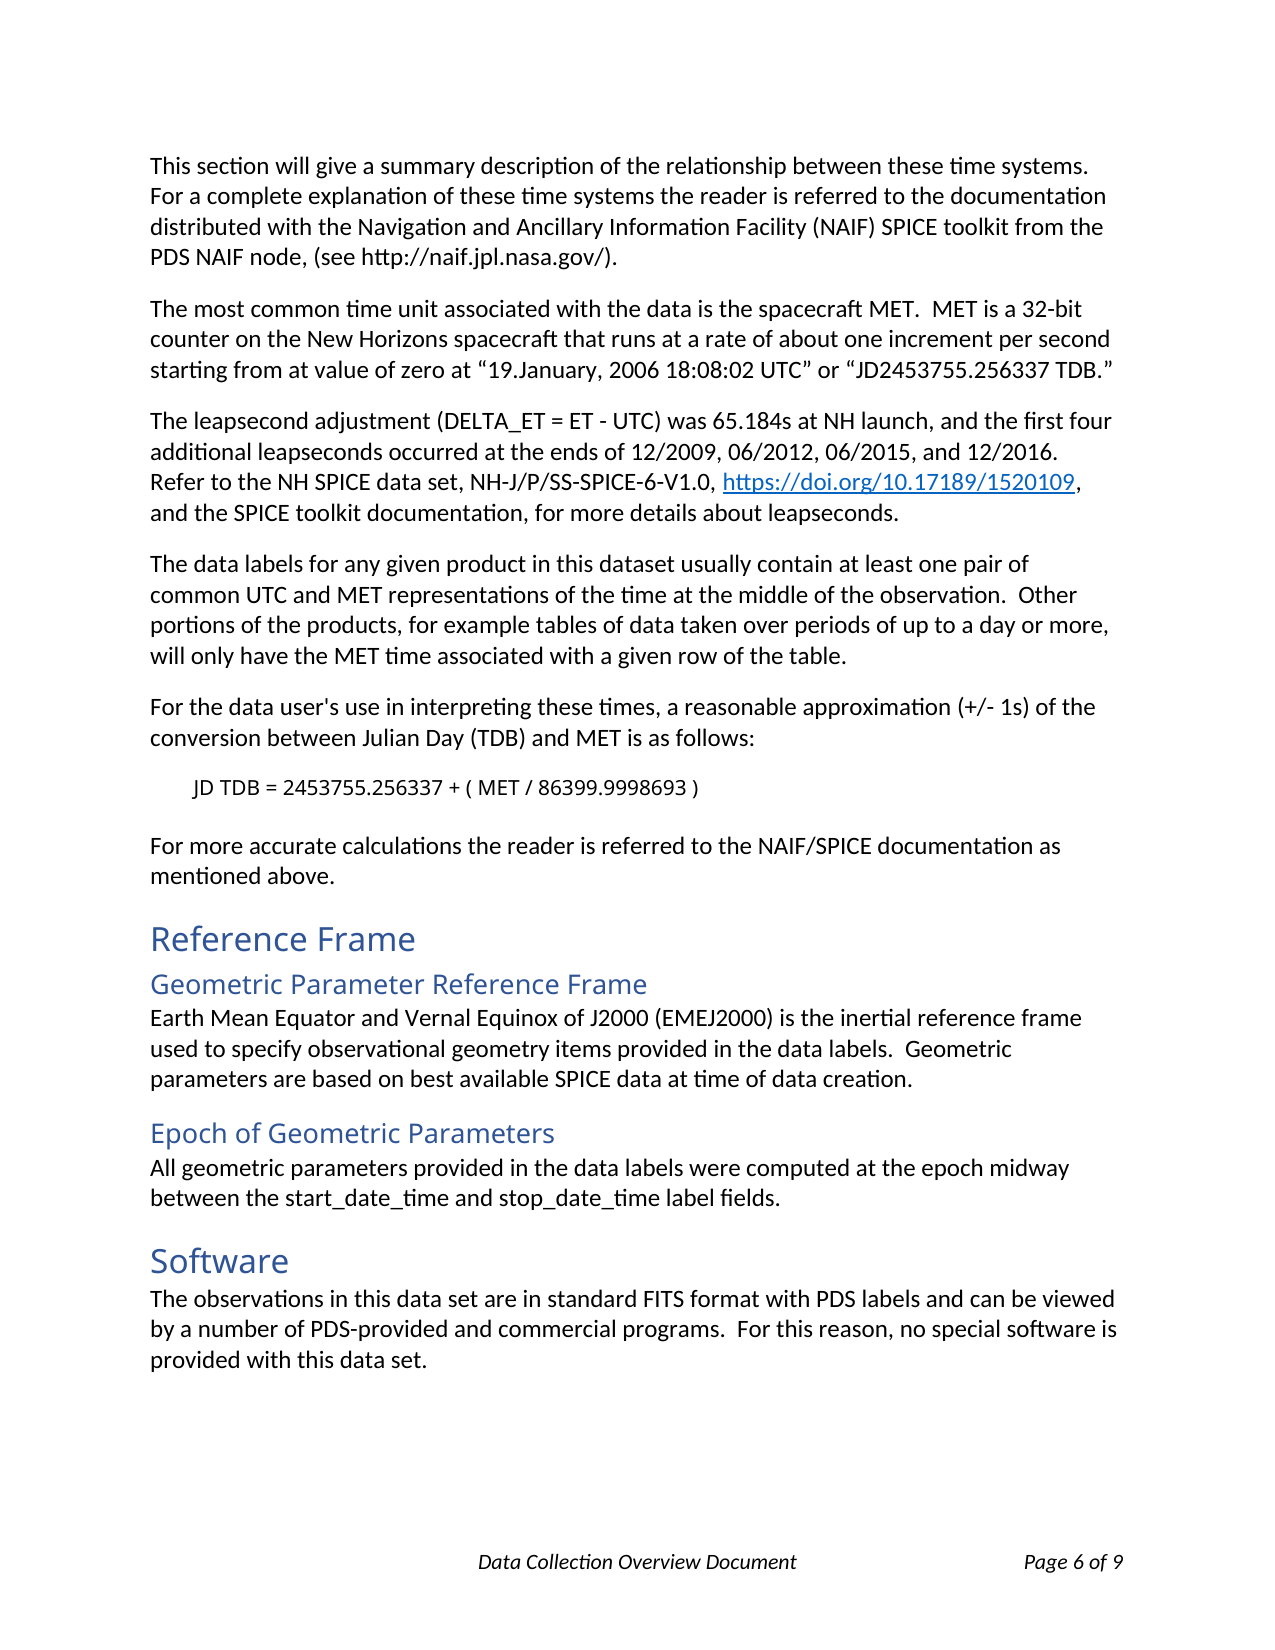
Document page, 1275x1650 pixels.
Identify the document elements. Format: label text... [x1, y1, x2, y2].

text All geometric parameters provided in the data labels were computed at the epoch midway between the start_date_time and stop_date_time label fields. [150, 1152, 1125, 1213]
text This section will give a summary description of the relationship between these time systems. For a complete explanation of these time systems the reader is referred to the documentation distributed with the Navigation and Ancillary Information Facility (NAIF) SPICE toolkit from the PDS NAIF node, (see http://naif.jpl.nasa.gov/). [150, 150, 1125, 272]
subtitle Reference Frame [150, 916, 1125, 961]
text For more accurate calculations the reader is referred to the NAIF/SPICE documentation as mentioned above. [150, 830, 1125, 891]
text JD TDB = 2453755.256337 + ( MET / 86399.9998693 ) [150, 773, 1125, 801]
text The most common time unit associated with the data is the spacecraft MET. MET is a 32-bit counter on the New Horizons spacecraft that runs at a rate of about one increment per second starting from at value of zero at “19.January, 2006 18:08:02 UTC” or “JD2453755.256337 TDB.” [150, 293, 1125, 384]
text Earth Mean Equator and Vernal Equinox of J2000 (EMEJ2000) is the inertial reference frame used to specify observational geometry items provided in the data labels. Geometric parameters are based on best available SPICE data at time of data creation. [150, 1002, 1125, 1094]
text The observations in this data set are in standard FITS format with PDS labels and can be viewed by a number of PDS-provided and commercial programs. For this reason, no special software is provided with this data set. [150, 1283, 1125, 1375]
text The leapsecond adjustment (DELTA_ET = ET - UTC) was 65.184s at NH launch, and the first four additional leapseconds occurred at the ends of 12/2009, 06/2012, 06/2015, and 12/2016. Refer to the NH SPICE data set, NH-J/P/SS-SPICE-6-V1.0, https://doi.org/10.17189/1520109, and the SPICE toolkit documentation, for more details about leapseconds. [150, 405, 1125, 527]
subtitle Software [150, 1238, 1125, 1283]
text For the data user's use in interpreting these times, a reasonable approximation (+/- 1s) of the conversion between Julian Day (TDB) and MET is as follows: [150, 691, 1125, 752]
subtitle Epoch of Geometric Parameters [150, 1115, 1125, 1152]
text The data labels for any given product in this dataset usually contain at least one pair of common UTC and MET representations of the time at the middle of the observation. Other portions of the products, for example tables of data taken over periods of up to a day or more, will only have the MET time associated with a given row of the table. [150, 548, 1125, 670]
subtitle Geometric Parameter Reference Frame [150, 966, 1125, 1002]
